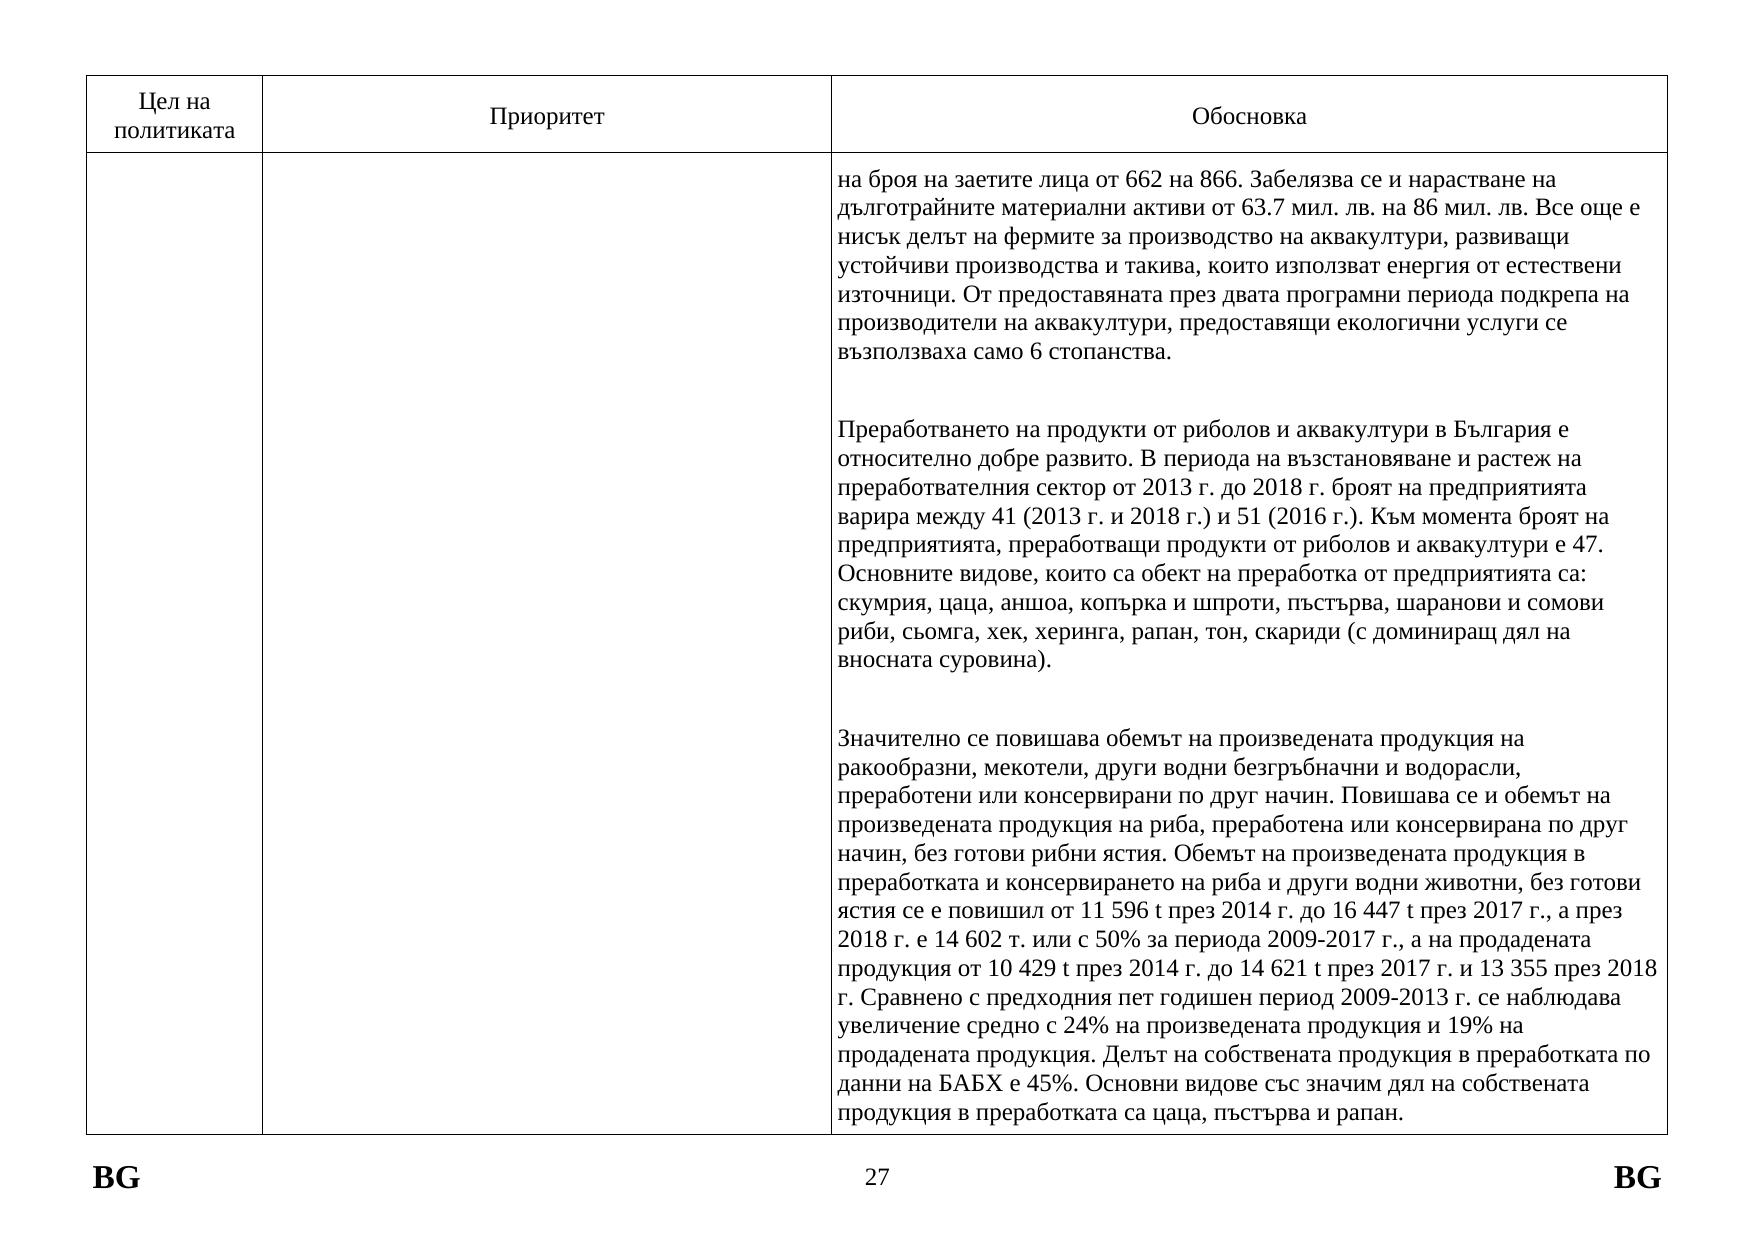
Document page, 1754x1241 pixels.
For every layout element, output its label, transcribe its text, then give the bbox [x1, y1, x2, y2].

table_header [notranslate]Цел на политиката[/notranslate] [87, 76, 262, 152]
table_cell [832, 153, 1667, 1134]
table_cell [263, 153, 831, 1134]
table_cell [87, 153, 262, 1134]
table_header [notranslate]Приоритет[/notranslate] [263, 76, 831, 152]
table_header [notranslate]Обосновка[/notranslate] [832, 76, 1667, 152]
